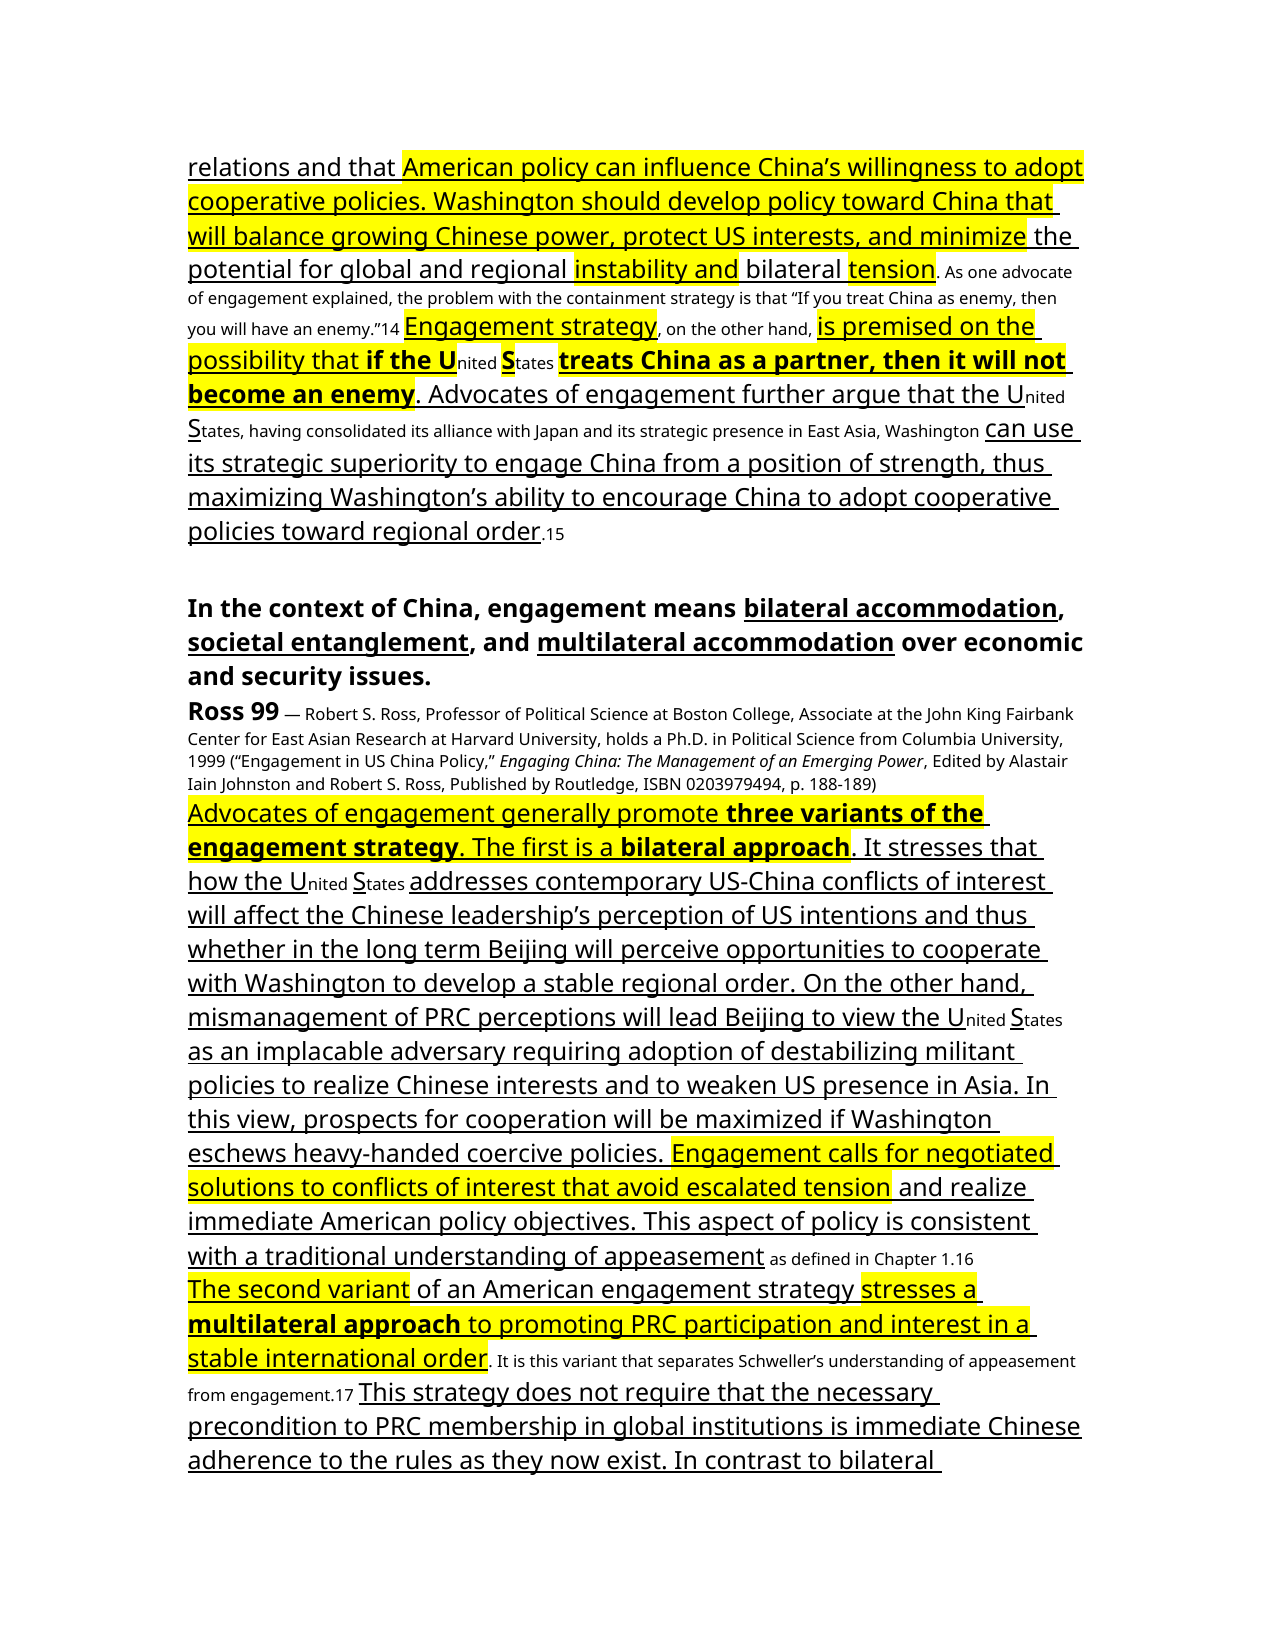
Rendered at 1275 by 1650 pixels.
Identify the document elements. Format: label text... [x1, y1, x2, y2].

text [187, 150, 1087, 547]
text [187, 1272, 1087, 1477]
text Advocates of engagement generally promote three variants of the engagement strategy. The first is a bilateral approach. It stresses that how the United States addresses contemporary US-China conflicts of interest will affect the Chinese leadership’s perception of US intentions and thus whether in the long term Beijing will perceive opportunities to cooperate with Washington to develop a stable regional order. On the other hand, mismanagement of PRC perceptions will lead Beijing to view the United States as an implacable adversary requiring adoption of destabilizing militant policies to realize Chinese interests and to weaken US presence in Asia. In this view, prospects for cooperation will be maximized if Washington eschews heavy-handed coercive policies. Engagement calls for negotiated solutions to conflicts of interest that avoid escalated tension and realize immediate American policy objectives. This aspect of policy is consistent with a traditional understanding of appeasement as defined in Chapter 1.16 [187, 795, 1087, 1272]
subtitle In the context of China, engagement means bilateral accommodation, societal entanglement, and multilateral accommodation over economic and security issues. [187, 591, 1087, 693]
text Ross 99 — Robert S. Ross, Professor of Political Science at Boston College, Associate at the John King Fairbank Center for East Asian Research at Harvard University, holds a Ph.D. in Political Science from Columbia University, 1999 (“Engagement in US China Policy,” Engaging China: The Management of an Emerging Power, Edited by Alastair Iain Johnston and Robert S. Ross, Published by Routledge, ISBN 0203979494, p. 188-189) [187, 693, 1087, 795]
